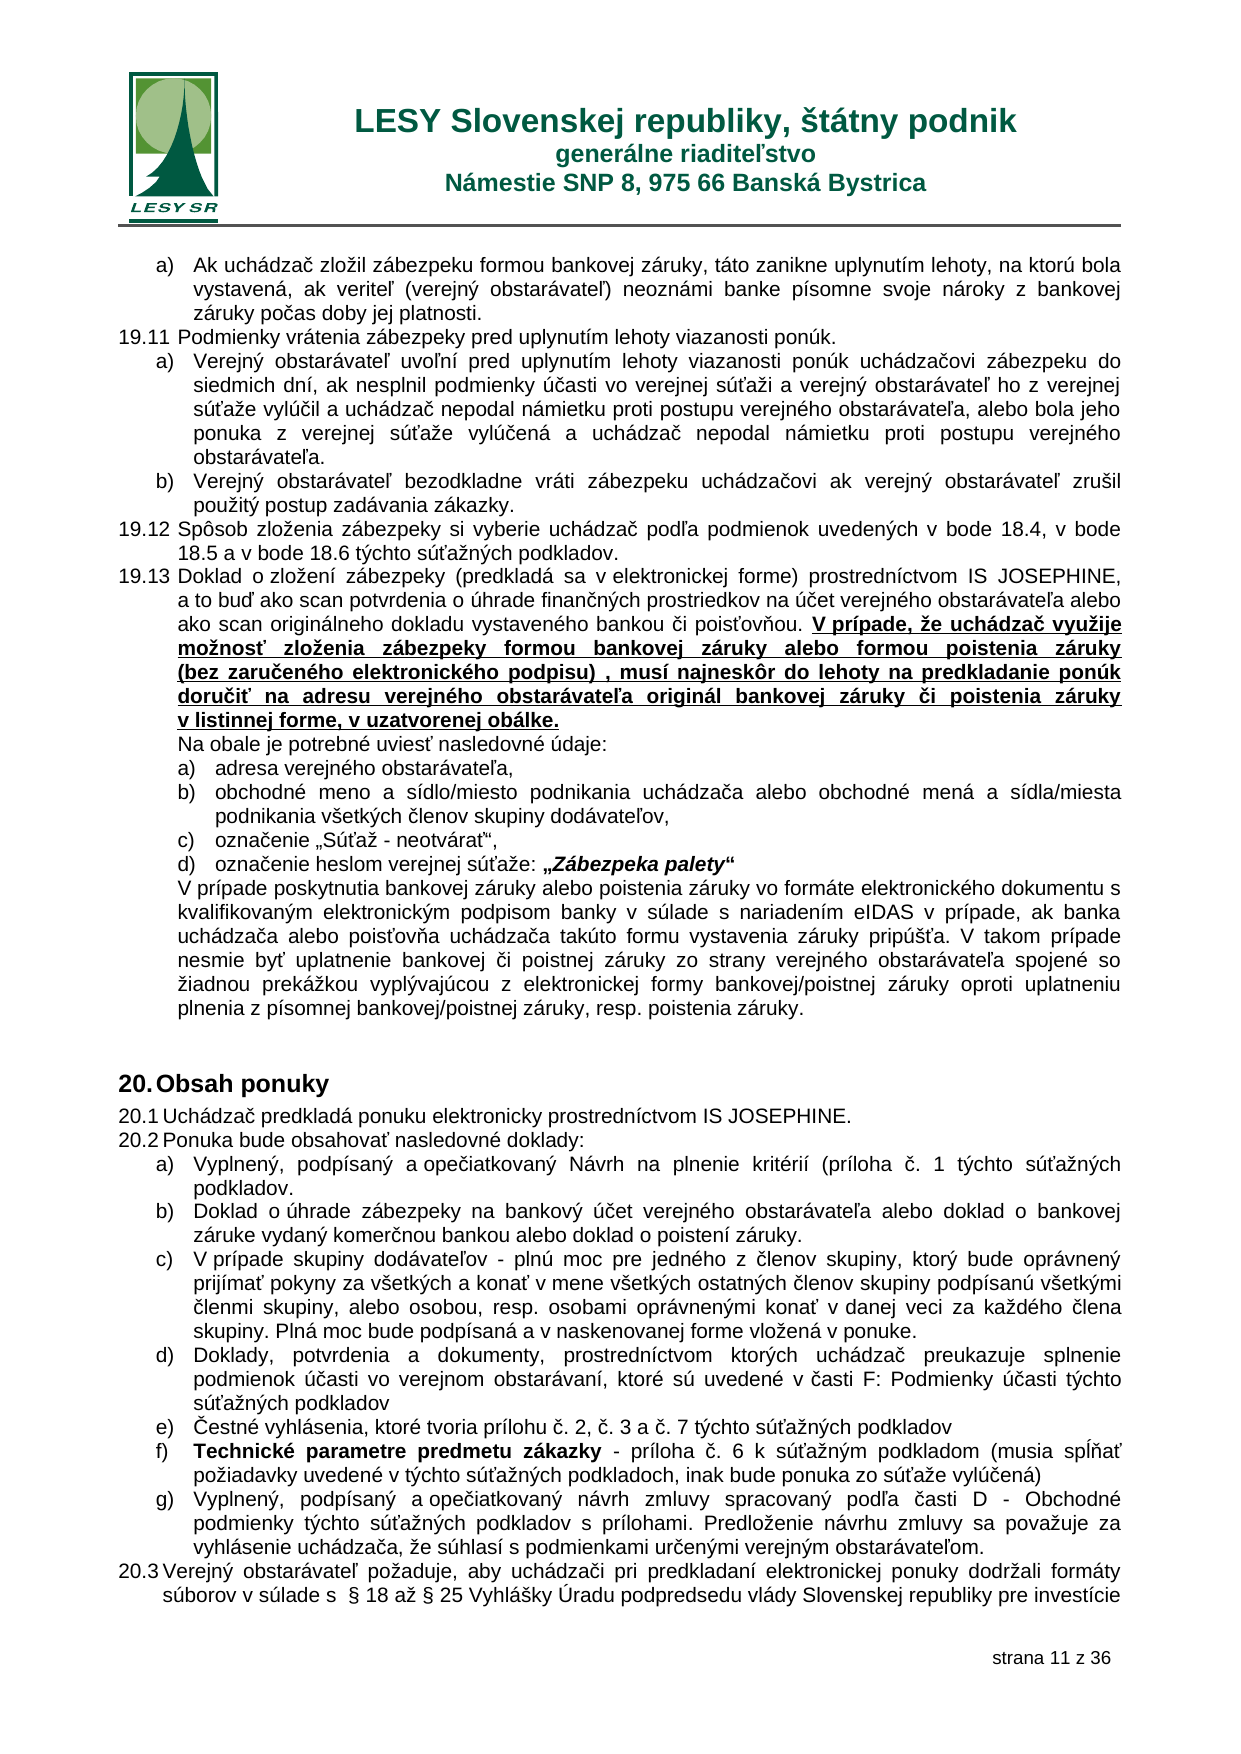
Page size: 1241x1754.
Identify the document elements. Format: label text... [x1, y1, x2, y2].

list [118, 1559, 1122, 1607]
list V prípade skupiny dodávateľov - plnú moc pre jedného z členov skupiny, ktorý bude oprávnený prijímať pokyny za všetkých a konať v mene všetkých ostatných členov skupiny podpísanú všetkými členmi skupiny, alebo osobou, resp. osobami oprávnenými konať v danej veci za každého člena skupiny. Plná moc bude podpísaná a v naskenovanej forme vložená v ponuke. [156, 1247, 1122, 1343]
list označenie heslom verejnej súťaže: „Zábezpeka palety“ [177, 852, 1122, 876]
text V prípade poskytnutia bankovej záruky alebo poistenia záruky vo formáte elektronického dokumentu s kvalifikovaným elektronickým podpisom banky v súlade s nariadením eIDAS v prípade, ak banka uchádzača alebo poisťovňa uchádzača takúto formu vystavenia záruky pripúšťa. V takom prípade nesmie byť uplatnenie bankovej či poistnej záruky zo strany verejného obstarávateľa spojené so žiadnou prekážkou vyplývajúcou z elektronickej formy bankovej/poistnej záruky oproti uplatneniu plnenia z písomnej bankovej/poistnej záruky, resp. poistenia záruky. [177, 876, 1122, 1019]
list obchodné meno a sídlo/miesto podnikania uchádzača alebo obchodné mená a sídla/miesta podnikania všetkých členov skupiny dodávateľov, [177, 780, 1122, 828]
list Spôsob zloženia zábezpeky si vyberie uchádzač podľa podmienok uvedených v bode 18.4, v bode 18.5 a v bode 18.6 týchto súťažných podkladov. [118, 516, 1122, 564]
list Vyplnený, podpísaný a opečiatkovaný Návrh na plnenie kritérií (príloha č. 1 týchto súťažných podkladov. [156, 1151, 1122, 1199]
list Vyplnený, podpísaný a opečiatkovaný návrh zmluvy spracovaný podľa časti D - Obchodné podmienky týchto súťažných podkladov s prílohami. Predloženie návrhu zmluvy sa považuje za vyhlásenie uchádzača, že súhlasí s podmienkami určenými verejným obstarávateľom. [156, 1487, 1122, 1559]
list Technické parametre predmetu zákazky - príloha č. 6 k súťažným podkladom (musia spĺňať požiadavky uvedené v týchto súťažných podkladoch, inak bude ponuka zo súťaže vylúčená) [156, 1439, 1122, 1487]
list Doklady, potvrdenia a dokumenty, prostredníctvom ktorých uchádzač preukazuje splnenie podmienok účasti vo verejnom obstarávaní, ktoré sú uvedené v časti F: Podmienky účasti týchto súťažných podkladov [156, 1343, 1122, 1415]
list Doklad o zložení zábezpeky (predkladá sa v elektronickej forme) prostredníctvom IS JOSEPHINE, a to buď ako scan potvrdenia o úhrade finančných prostriedkov na účet verejného obstarávateľa alebo ako scan originálneho dokladu vystaveného bankou či poisťovňou. V prípade, že uchádzač využije možnosť zloženia zábezpeky formou bankovej záruky alebo formou poistenia záruky (bez zaručeného elektronického podpisu) , musí najneskôr do lehoty na predkladanie ponúk doručiť na adresu verejného obstarávateľa originál bankovej záruky či poistenia záruky v listinnej forme, v uzatvorenej obálke. [118, 564, 1122, 732]
list Uchádzač predkladá ponuku elektronicky prostredníctvom IS JOSEPHINE. [118, 1103, 1122, 1127]
subtitle Obsah ponuky [118, 1068, 1122, 1097]
list Doklad o úhrade zábezpeky na bankový účet verejného obstarávateľa alebo doklad o bankovej záruke vydaný komerčnou bankou alebo doklad o poistení záruky. [156, 1199, 1122, 1247]
list Čestné vyhlásenia, ktoré tvoria prílohu č. 2, č. 3 a č. 7 týchto súťažných podkladov [156, 1415, 1122, 1439]
list Verejný obstarávateľ uvoľní pred uplynutím lehoty viazanosti ponúk uchádzačovi zábezpeku do siedmich dní, ak nesplnil podmienky účasti vo verejnej súťaži a verejný obstarávateľ ho z verejnej súťaže vylúčil a uchádzač nepodal námietku proti postupu verejného obstarávateľa, alebo bola jeho ponuka z verejnej súťaže vylúčená a uchádzač nepodal námietku proti postupu verejného obstarávateľa. [156, 349, 1122, 468]
list adresa verejného obstarávateľa, [177, 756, 1122, 780]
list Ponuka bude obsahovať nasledovné doklady: [118, 1127, 1122, 1151]
text Na obale je potrebné uviesť nasledovné údaje: [177, 732, 1122, 756]
list označenie „Súťaž - neotvárať“, [177, 828, 1122, 852]
list Podmienky vrátenia zábezpeky pred uplynutím lehoty viazanosti ponúk. [118, 325, 1122, 349]
list Ak uchádzač zložil zábezpeku formou bankovej záruky, táto zanikne uplynutím lehoty, na ktorú bola vystavená, ak veriteľ (verejný obstarávateľ) neoznámi banke písomne svoje nároky z bankovej záruky počas doby jej platnosti. [156, 253, 1122, 325]
list Verejný obstarávateľ bezodkladne vráti zábezpeku uchádzačovi ak verejný obstarávateľ zrušil použitý postup zadávania zákazky. [156, 468, 1122, 516]
